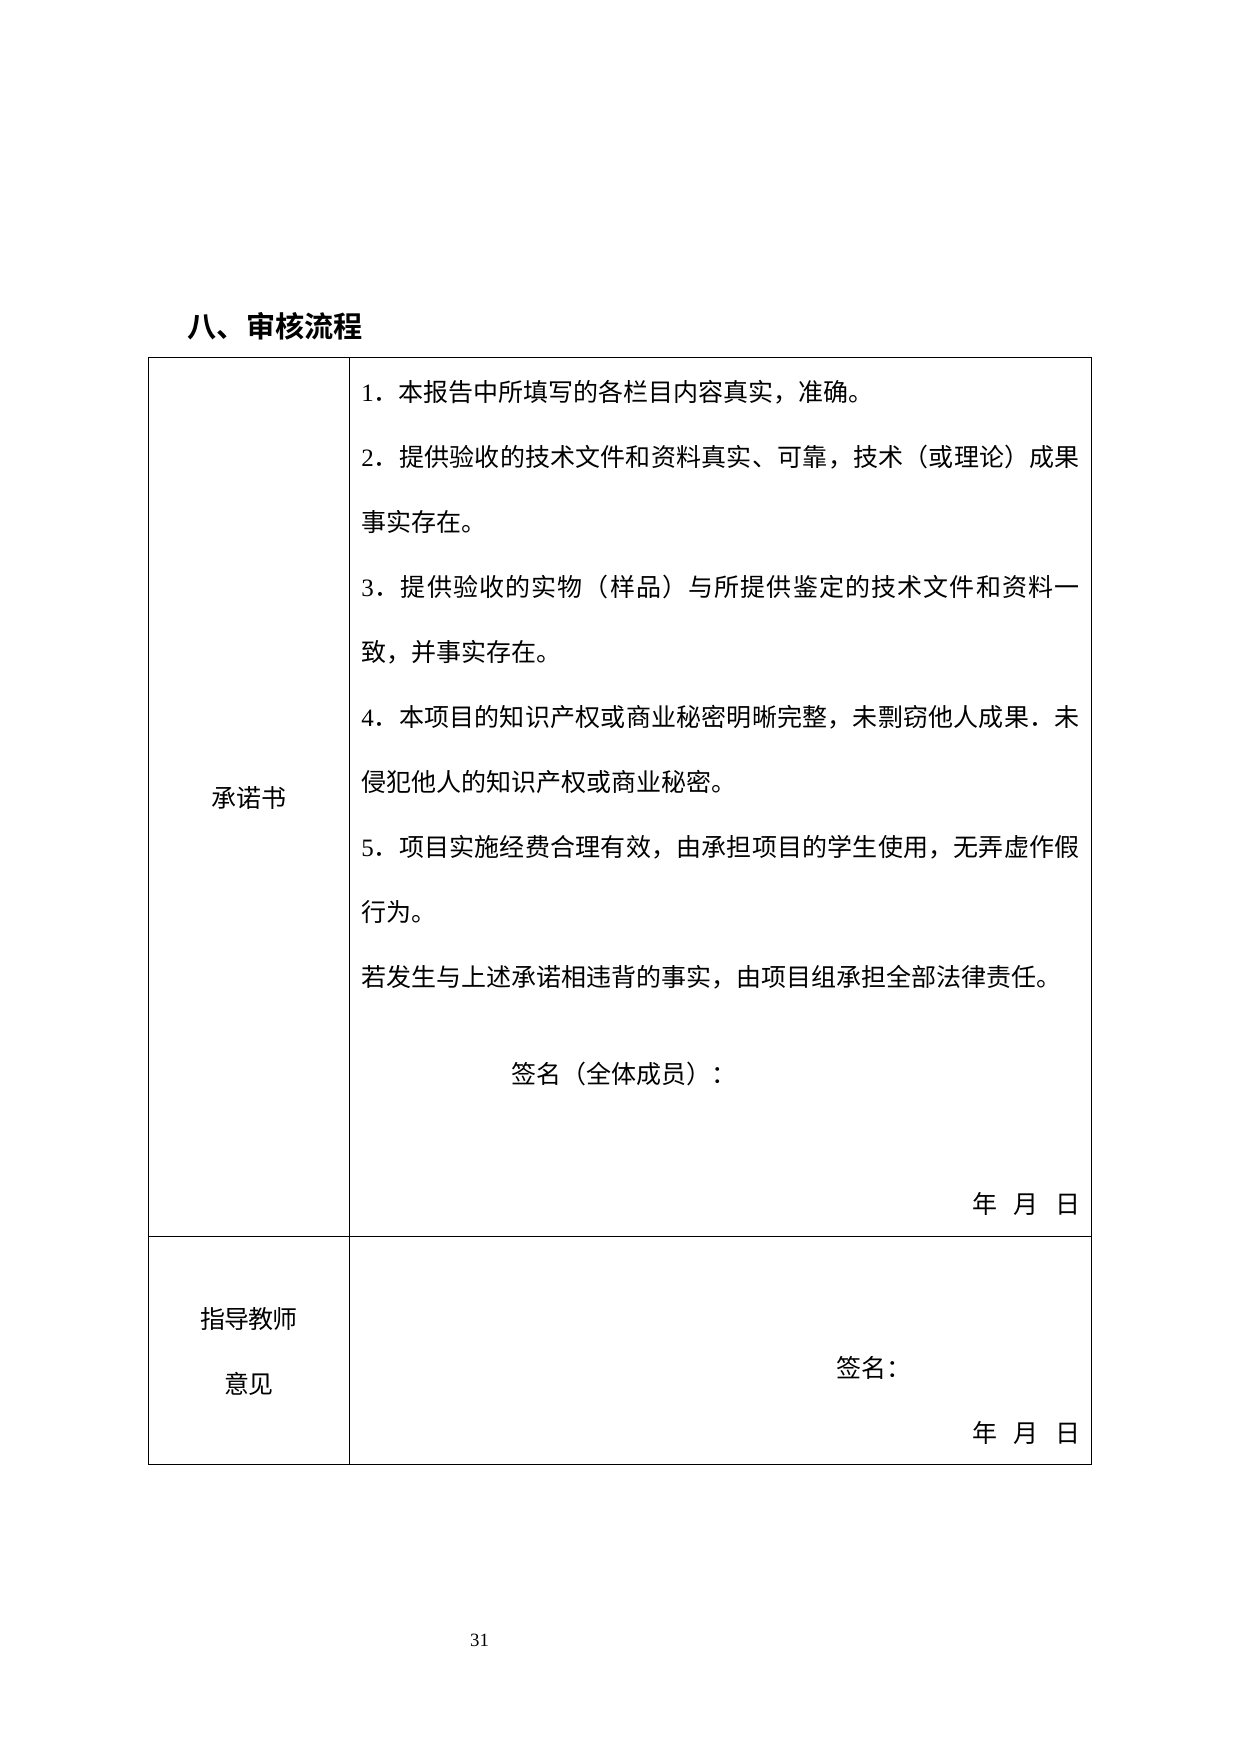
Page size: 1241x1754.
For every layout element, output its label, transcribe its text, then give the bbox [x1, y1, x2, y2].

text 八、审核流程 [187, 292, 1053, 357]
table_header 1．本报告中所填写的各栏目内容真实，准确。 2．提供验收的技术文件和资料真实、可靠，技术（或理论）成果事实存在。 3．提供验收的实物（样品）与所提供鉴定的技术文件和资料一致，并事实存在。 4．本项目的知识产权或商业秘密明晰完整，未剽窃他人成果．未侵犯他人的知识产权或商业秘密。 5．项目实施经费合理有效，由承担项目的学生使用，无弄虚作假行为。 若发生与上述承诺相违背的事实，由项目组承担全部法律责任。 签名（全体成员）： 年 月 日 [350, 358, 1091, 1236]
table_cell 签名： 年 月 日 [350, 1237, 1091, 1464]
table_header 承诺书 [149, 358, 349, 1236]
table_cell 指导教师 意见 [149, 1237, 349, 1464]
